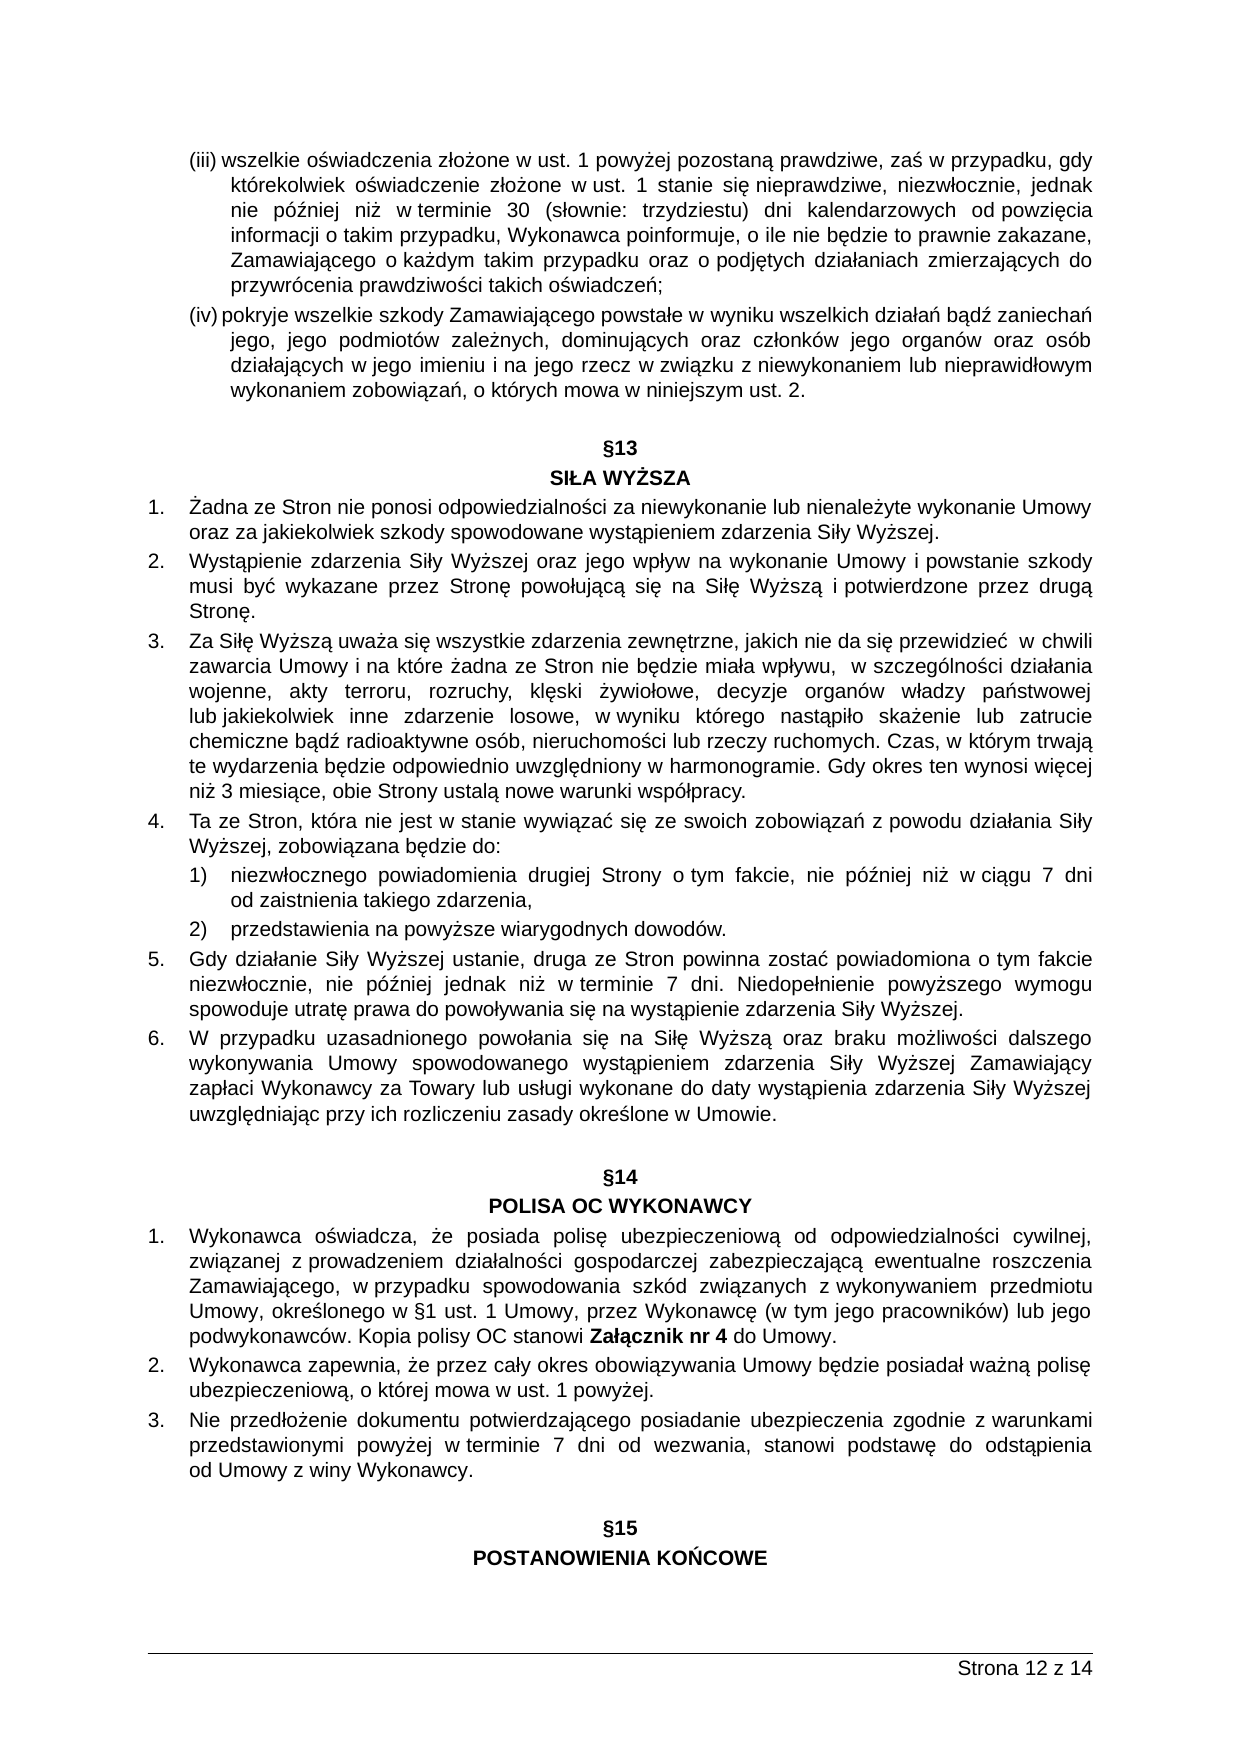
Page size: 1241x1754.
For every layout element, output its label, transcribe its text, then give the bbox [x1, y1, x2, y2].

text 2) przedstawienia na powyższe wiarygodnych dowodów. [189, 917, 1093, 941]
text §13 [148, 436, 1093, 460]
list pokryje wszelkie szkody Zamawiającego powstałe w wyniku wszelkich działań bądź zaniechań jego, jego podmiotów zależnych, dominujących oraz członków jego organów oraz osób działających w jego imieniu i na jego rzecz w związku z niewykonaniem lub nieprawidłowym wykonaniem zobowiązań, o których mowa w niniejszym ust. 2. [189, 302, 1093, 402]
text POLISA OC WYKONAWCY [148, 1194, 1093, 1218]
text 5. Gdy działanie Siły Wyższej ustanie, druga ze Stron powinna zostać powiadomiona o tym fakcie niezwłocznie, nie później jednak niż w terminie 7 dni. Niedopełnienie powyższego wymogu spowoduje utratę prawa do powoływania się na wystąpienie zdarzenia Siły Wyższej. [148, 947, 1093, 1021]
text POSTANOWIENIA KOŃCOWE [148, 1546, 1093, 1569]
list Nie przedłożenie dokumentu potwierdzającego posiadanie ubezpieczenia zgodnie z warunkami przedstawionymi powyżej w terminie 7 dni od wezwania, stanowi podstawę do odstąpienia od Umowy z winy Wykonawcy. [148, 1407, 1093, 1482]
text §14 [148, 1165, 1093, 1189]
text §15 [148, 1516, 1093, 1540]
list Wykonawca zapewnia, że przez cały okres obowiązywania Umowy będzie posiadał ważną polisę ubezpieczeniową, o której mowa w ust. 1 powyżej. [148, 1353, 1093, 1402]
text 4. Ta ze Stron, która nie jest w stanie wywiązać się ze swoich zobowiązań z powodu działania Siły Wyższej, zobowiązana będzie do: [148, 808, 1093, 858]
text 1. Żadna ze Stron nie ponosi odpowiedzialności za niewykonanie lub nienależyte wykonanie Umowy oraz za jakiekolwiek szkody spowodowane wystąpieniem zdarzenia Siły Wyższej. [148, 495, 1093, 544]
list Wykonawca oświadcza, że posiada polisę ubezpieczeniową od odpowiedzialności cywilnej, związanej z prowadzeniem działalności gospodarczej zabezpieczającą ewentualne roszczenia Zamawiającego, w przypadku spowodowania szkód związanych z wykonywaniem przedmiotu Umowy, określonego w §1 ust. 1 Umowy, przez Wykonawcę (w tym jego pracowników) lub jego podwykonawców. Kopia polisy OC stanowi Załącznik nr 4 do Umowy. [148, 1223, 1093, 1348]
text 6. W przypadku uzasadnionego powołania się na Siłę Wyższą oraz braku możliwości dalszego wykonywania Umowy spowodowanego wystąpieniem zdarzenia Siły Wyższej Zamawiający zapłaci Wykonawcy za Towary lub usługi wykonane do daty wystąpienia zdarzenia Siły Wyższej uwzględniając przy ich rozliczeniu zasady określone w Umowie. [148, 1026, 1093, 1125]
text 1) niezwłocznego powiadomienia drugiej Strony o tym fakcie, nie później niż w ciągu 7 dni od zaistnienia takiego zdarzenia, [189, 863, 1093, 912]
text 3. Za Siłę Wyższą uważa się wszystkie zdarzenia zewnętrzne, jakich nie da się przewidzieć w chwili zawarcia Umowy i na które żadna ze Stron nie będzie miała wpływu, w szczególności działania wojenne, akty terroru, rozruchy, klęski żywiołowe, decyzje organów władzy państwowej lub jakiekolwiek inne zdarzenie losowe, w wyniku którego nastąpiło skażenie lub zatrucie chemiczne bądź radioaktywne osób, nieruchomości lub rzeczy ruchomych. Czas, w którym trwają te wydarzenia będzie odpowiednio uwzględniony w harmonogramie. Gdy okres ten wynosi więcej niż 3 miesiące, obie Strony ustalą nowe warunki współpracy. [148, 629, 1093, 803]
list wszelkie oświadczenia złożone w ust. 1 powyżej pozostaną prawdziwe, zaś w przypadku, gdy którekolwiek oświadczenie złożone w ust. 1 stanie się nieprawdziwe, niezwłocznie, jednak nie później niż w terminie 30 (słownie: trzydziestu) dni kalendarzowych od powzięcia informacji o takim przypadku, Wykonawca poinformuje, o ile nie będzie to prawnie zakazane, Zamawiającego o każdym takim przypadku oraz o podjętych działaniach zmierzających do przywrócenia prawdziwości takich oświadczeń; [189, 148, 1093, 297]
text 2. Wystąpienie zdarzenia Siły Wyższej oraz jego wpływ na wykonanie Umowy i powstanie szkody musi być wykazane przez Stronę powołującą się na Siłę Wyższą i potwierdzone przez drugą Stronę. [148, 549, 1093, 623]
text SIŁA WYŻSZA [148, 466, 1093, 489]
